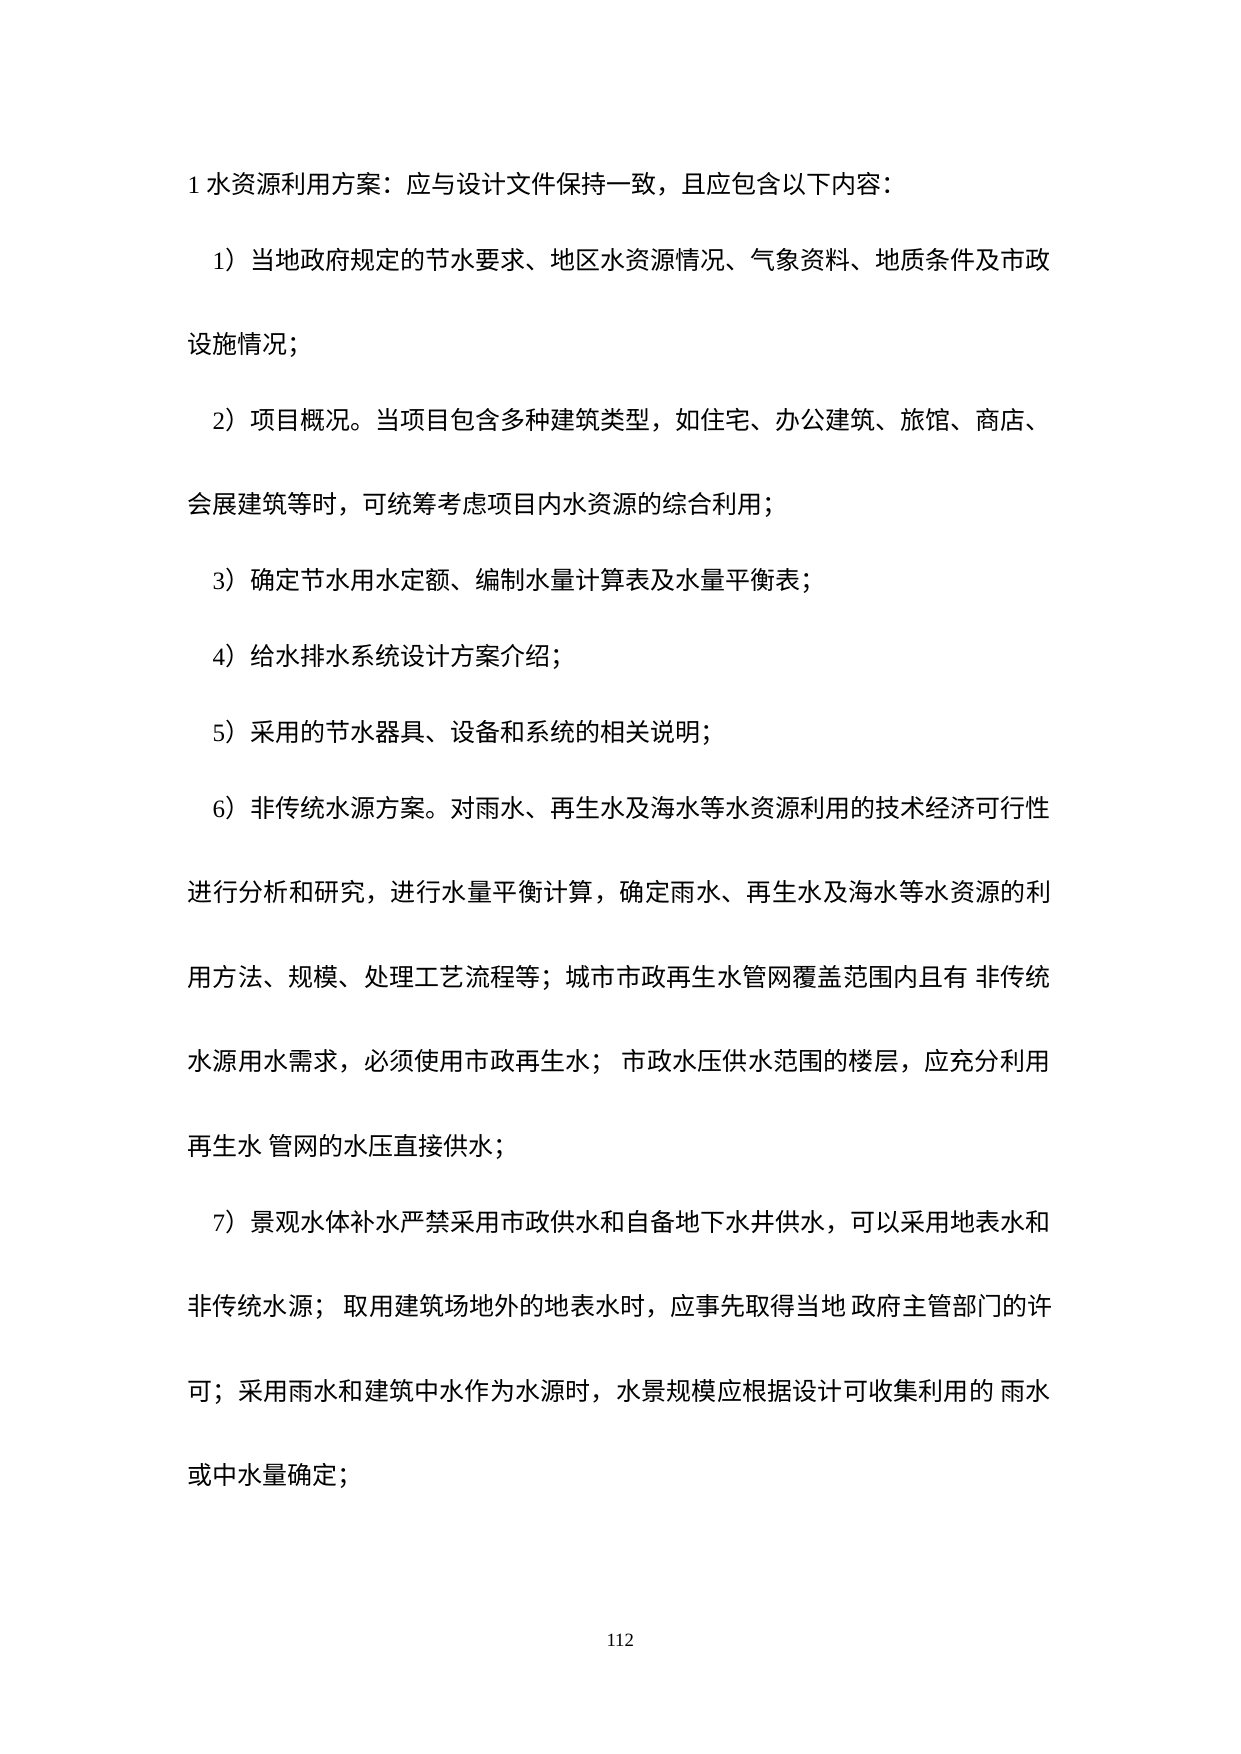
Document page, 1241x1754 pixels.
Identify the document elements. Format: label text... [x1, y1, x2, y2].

text 6）非传统水源方案。对雨水、再生水及海水等水资源利用的技术经济可行性进行分析和研究，进行水量平衡计算，确定雨水、再生水及海水等水资源的利用方法、规模、处理工艺流程等；城市市政再生水管网覆盖范围内且有 非传统水源用水需求，必须使用市政再生水； 市政水压供水范围的楼层，应充分利用再生水 管网的水压直接供水； [187, 774, 1053, 1177]
text 5）采用的节水器具、设备和系统的相关说明； [187, 698, 1053, 763]
text 1 水资源利用方案：应与设计文件保持一致，且应包含以下内容： [187, 150, 1053, 215]
text 2）项目概况。当项目包含多种建筑类型，如住宅、办公建筑、旅馆、商店、会展建筑等时，可统筹考虑项目内水资源的综合利用； [187, 386, 1053, 536]
text 3）确定节水用水定额、编制水量计算表及水量平衡表； [187, 546, 1053, 611]
text 7）景观水体补水严禁采用市政供水和自备地下水井供水，可以采用地表水和非传统水源； 取用建筑场地外的地表水时，应事先取得当地 政府主管部门的许可；采用雨水和建筑中水作为水源时，水景规模应根据设计可收集利用的 雨水或中水量确定； [187, 1188, 1053, 1506]
text 4）给水排水系统设计方案介绍； [187, 622, 1053, 687]
text 1）当地政府规定的节水要求、地区水资源情况、气象资料、地质条件及市政设施情况； [187, 226, 1053, 375]
